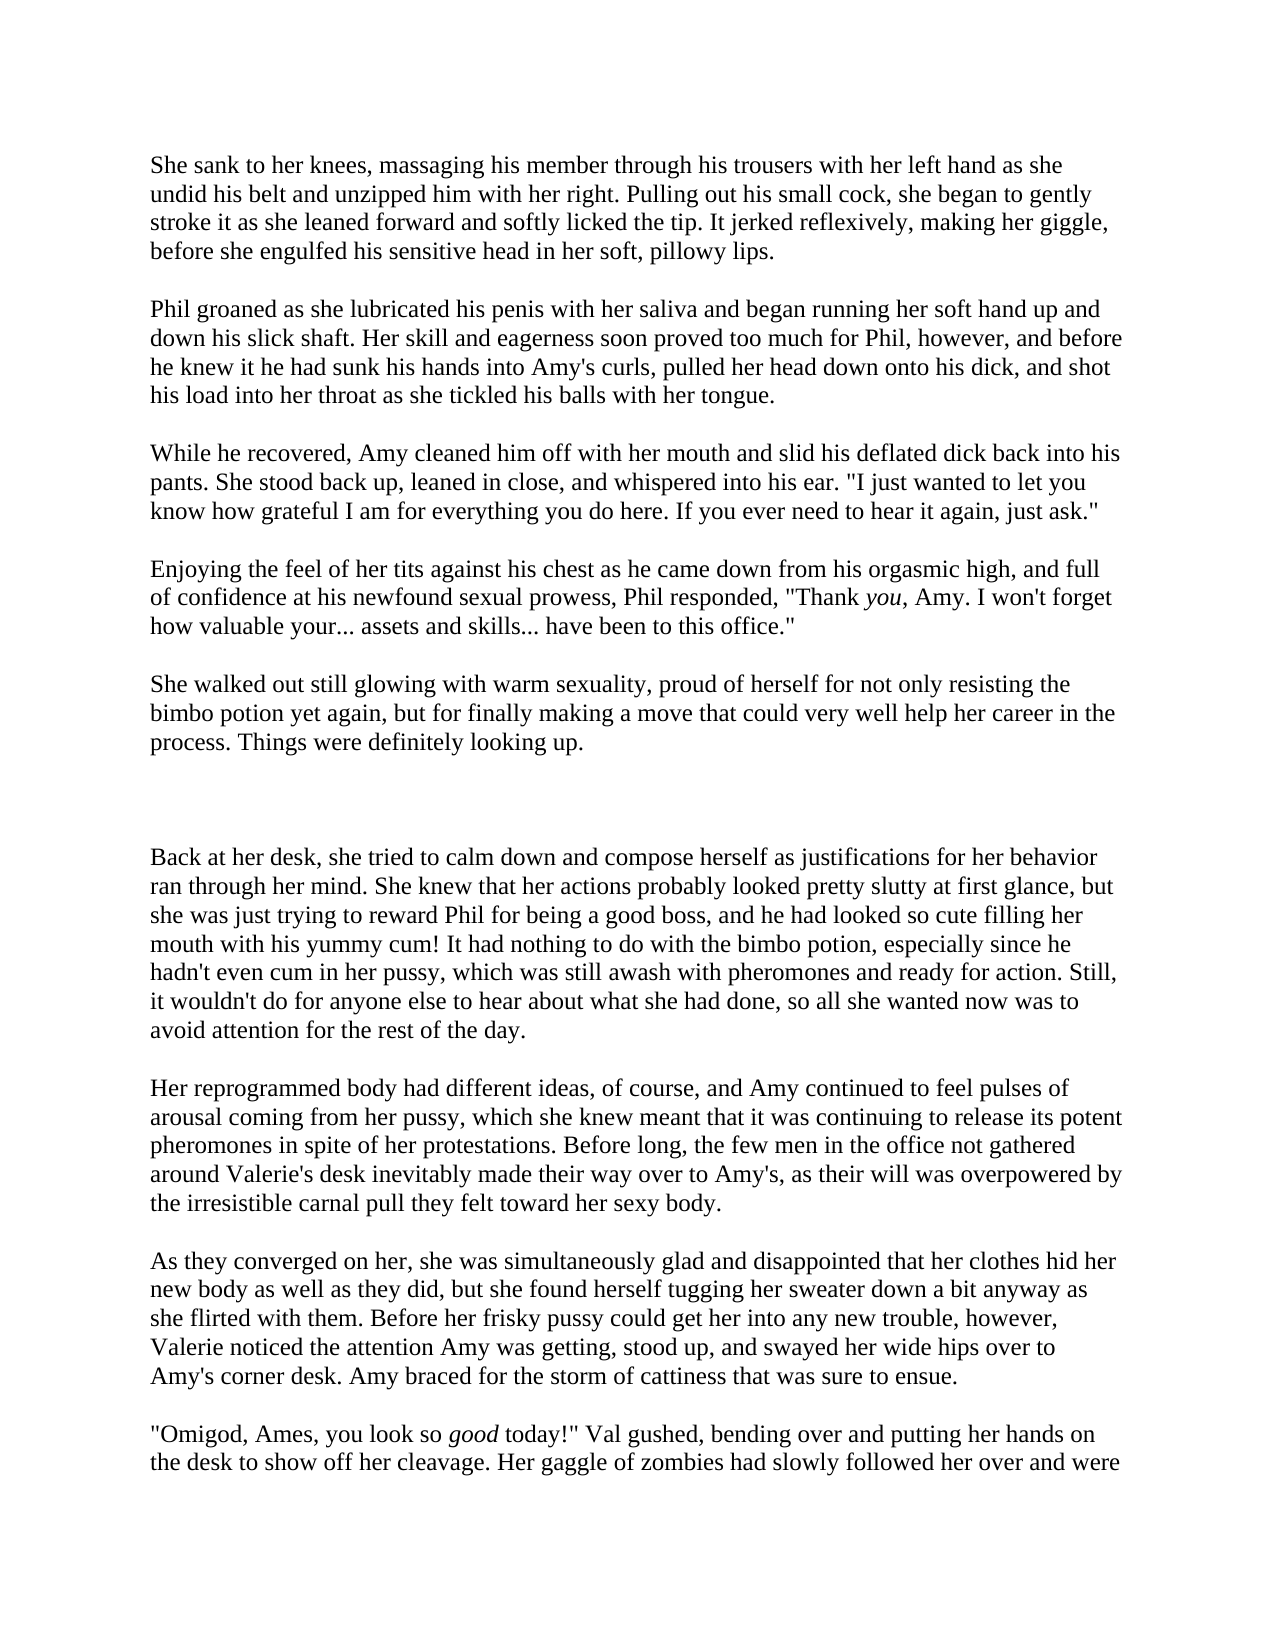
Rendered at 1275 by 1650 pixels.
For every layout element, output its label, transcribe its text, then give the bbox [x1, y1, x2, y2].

text While he recovered, Amy cleaned him off with her mouth and slid his deflated dick back into his pants. She stood back up, leaned in close, and whispered into his ear. "I just wanted to let you know how grateful I am for everything you do here. If you ever need to hear it again, just ask." [150, 438, 1125, 524]
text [150, 1419, 1125, 1476]
text Back at her desk, she tried to calm down and compose herself as justifications for her behavior ran through her mind. She knew that her actions probably looked pretty slutty at first glance, but she was just trying to reward Phil for being a good boss, and he had looked so cute filling her mouth with his yummy cum! It had nothing to do with the bimbo potion, especially since he hadn't even cum in her pussy, which was still awash with pheromones and ready for action. Still, it wouldn't do for anyone else to hear about what she had done, so all she wanted now was to avoid attention for the rest of the day. [150, 842, 1125, 1044]
text Her reprogrammed body had different ideas, of course, and Amy continued to feel pulses of arousal coming from her pussy, which she knew meant that it was continuing to release its potent pheromones in spite of her protestations. Before long, the few men in the office not gathered around Valerie's desk inevitably made their way over to Amy's, as their will was overpowered by the irresistible carnal pull they felt toward her sexy body. [150, 1073, 1125, 1217]
text She walked out still glowing with warm sexuality, proud of herself for not only resisting the bimbo potion yet again, but for finally making a move that could very well help her career in the process. Things were definitely looking up. [150, 669, 1125, 755]
text Phil groaned as she lubricated his penis with her saliva and began running her soft hand up and down his slick shaft. Her skill and eagerness soon proved too much for Phil, however, and before he knew it he had sunk his hands into Amy's curls, pulled her head down onto his dick, and shot his load into her throat as she tickled his balls with her tongue. [150, 294, 1125, 409]
text She sank to her knees, massaging his member through his trousers with her left hand as she undid his belt and unzipped him with her right. Pulling out his small cock, she began to gently stroke it as she leaned forward and softly licked the tip. It jerked reflexively, making her giggle, before she engulfed his sensitive head in her soft, pillowy lips. [150, 150, 1125, 265]
text Enjoying the feel of her tits against his chest as he came down from his orgasmic high, and full of confidence at his newfound sexual prowess, Phil responded, "Thank you, Amy. I won't forget how valuable your... assets and skills... have been to this office." [150, 554, 1125, 640]
text As they converged on her, she was simultaneously glad and disappointed that her clothes hid her new body as well as they did, but she found herself tugging her sweater down a bit anyway as she flirted with them. Before her frisky pussy could get her into any new trouble, however, Valerie noticed the attention Amy was getting, stood up, and swayed her wide hips over to Amy's corner desk. Amy braced for the storm of cattiness that was sure to ensue. [150, 1246, 1125, 1389]
